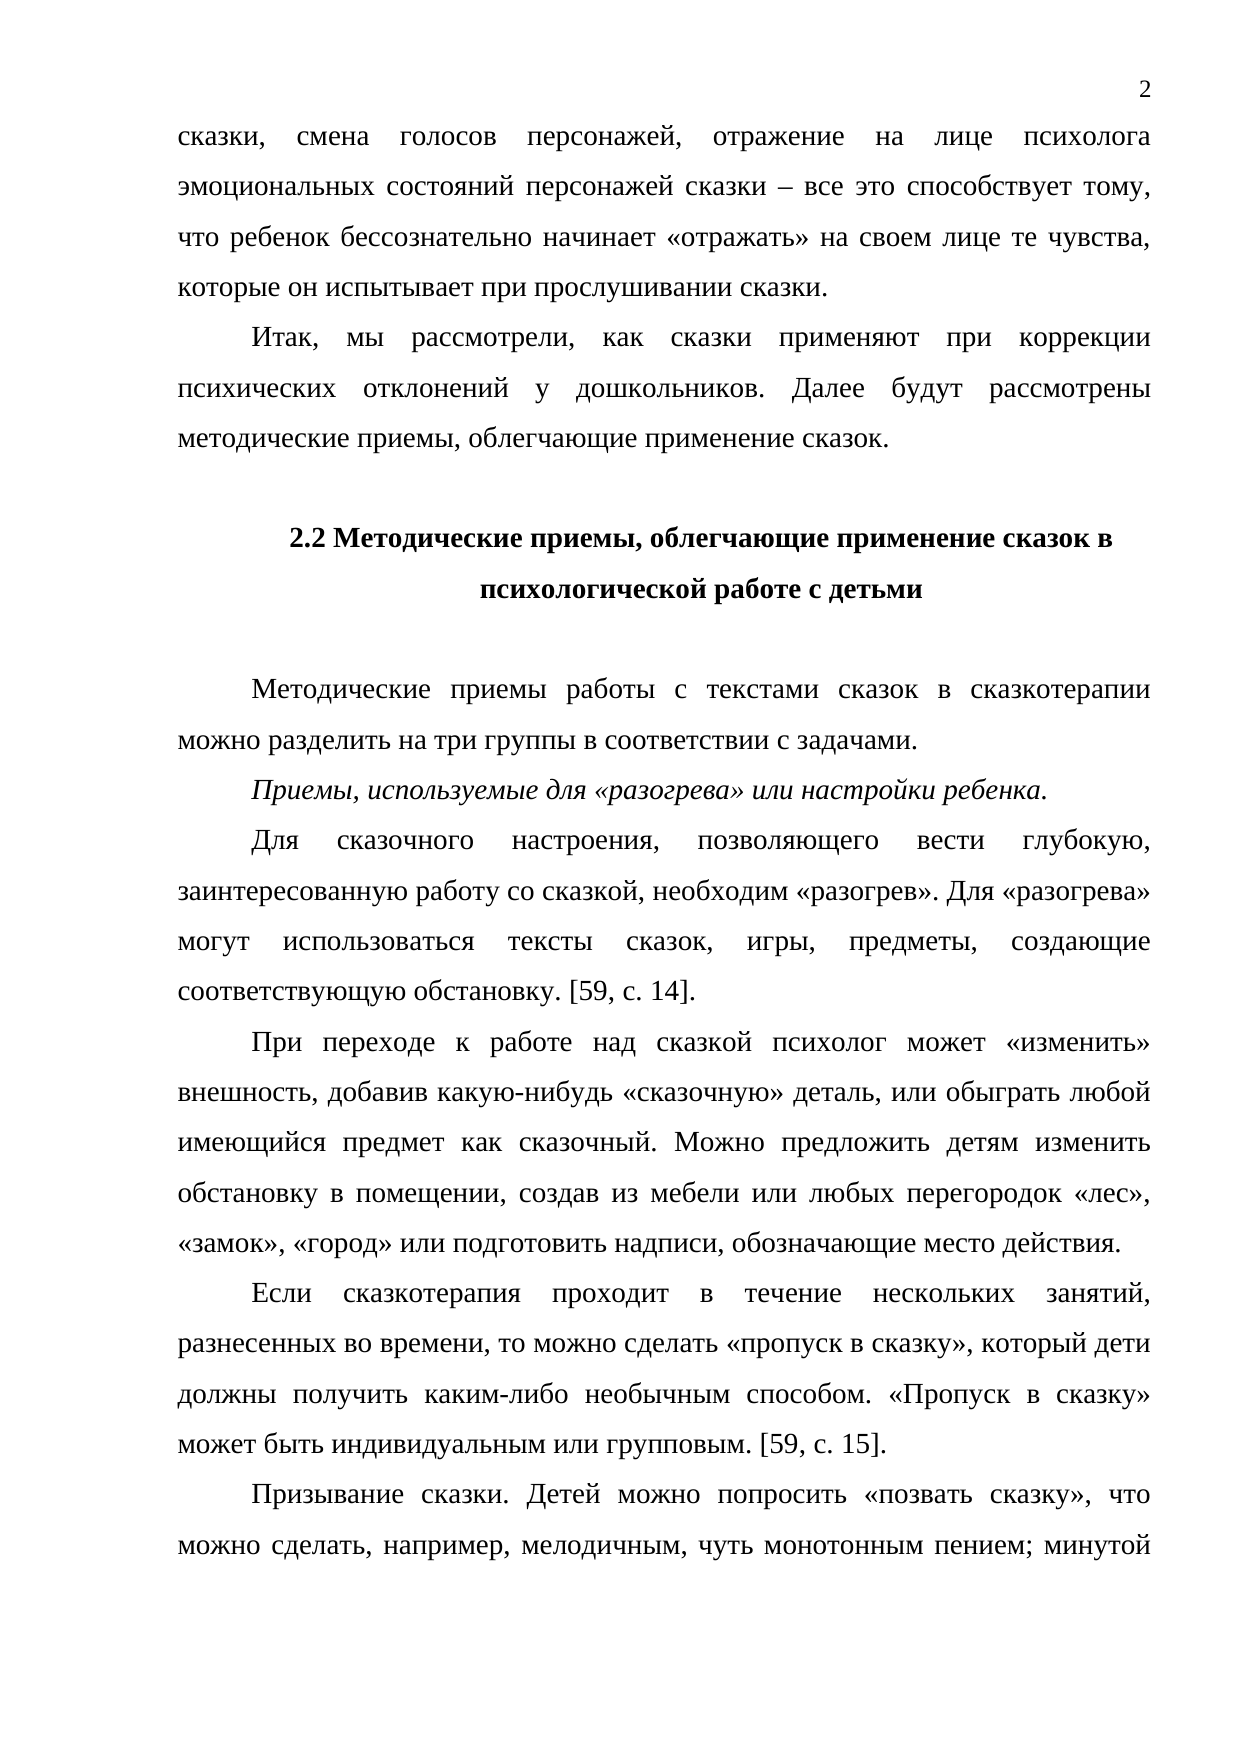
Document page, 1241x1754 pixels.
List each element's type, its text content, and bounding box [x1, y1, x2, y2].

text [177, 1477, 1152, 1560]
text Если сказкотерапия проходит в течение нескольких занятий, разнесенных во времени, то можно сделать «пропуск в сказку», который дети должны получить каким-либо необычным способом. «Пропуск в сказку» может быть индивидуальным или групповым. [59, c. 15]. [177, 1275, 1152, 1460]
text Итак, мы рассмотрели, как сказки применяют при коррекции психических отклонений у дошкольников. Далее будут рассмотрены методические приемы, облегчающие применение сказок. [177, 319, 1152, 453]
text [177, 118, 1152, 303]
text При переходе к работе над сказкой психолог может «изменить» внешность, добавив какую-нибудь «сказочную» деталь, или обыграть любой имеющийся предмет как сказочный. Можно предложить детям изменить обстановку в помещении, создав из мебели или любых перегородок «лес», «замок», «город» или подготовить надписи, обозначающие место действия. [177, 1024, 1152, 1258]
text Для сказочного настроения, позволяющего вести глубокую, заинтересованную работу со сказкой, необходим «разогрев». Для «разогрева» могут использоваться тексты сказок, игры, предметы, создающие соответствующую обстановку. [59, c. 14]. [177, 822, 1152, 1007]
text Методические приемы работы с текстами сказок в сказкотерапии можно разделить на три группы в соответствии с задачами. [177, 672, 1152, 755]
text 2.2 Методические приемы, облегчающие применение сказок в психологической работе с детьми [251, 521, 1152, 604]
text Приемы, используемые для «разогрева» или настройки ребенка. [177, 772, 1152, 806]
